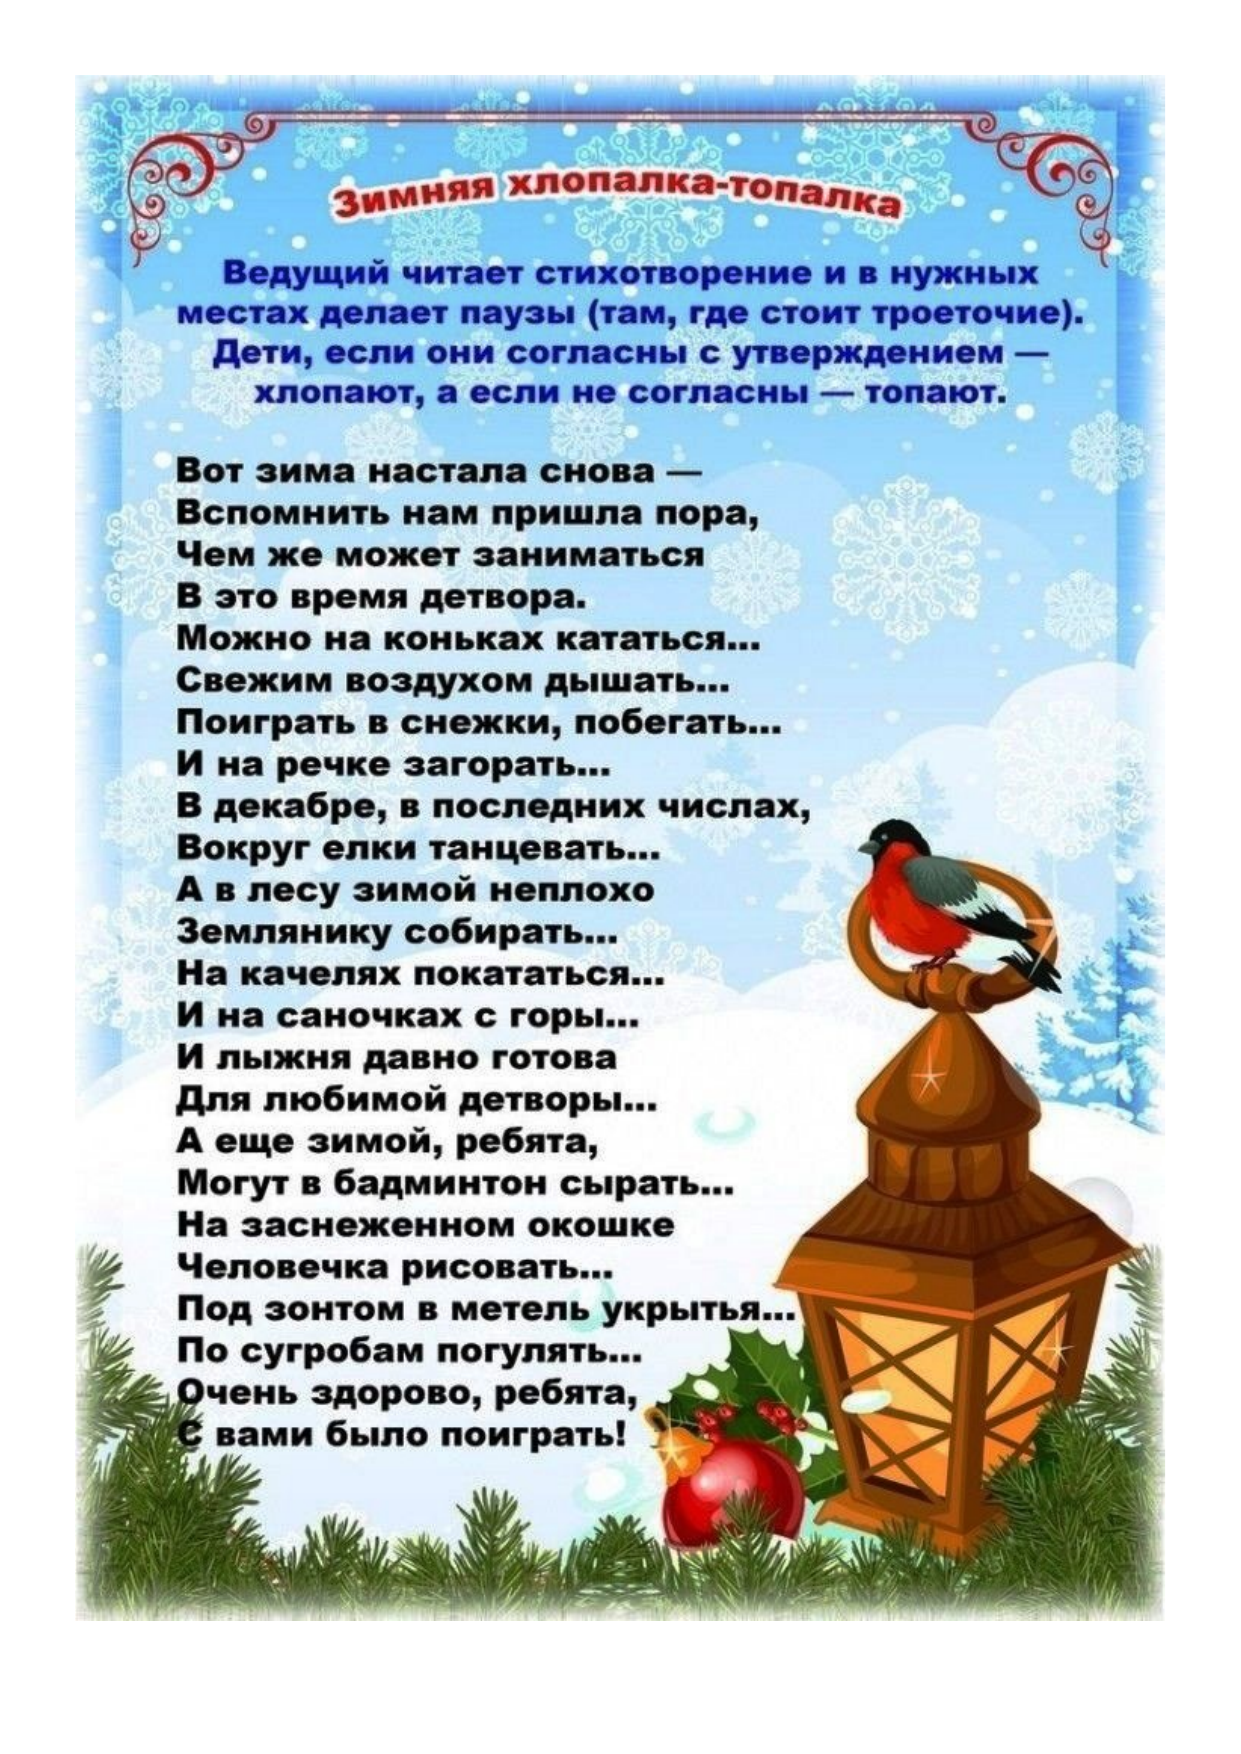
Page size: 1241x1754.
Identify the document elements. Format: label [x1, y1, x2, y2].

picture [75, 75, 1166, 1621]
